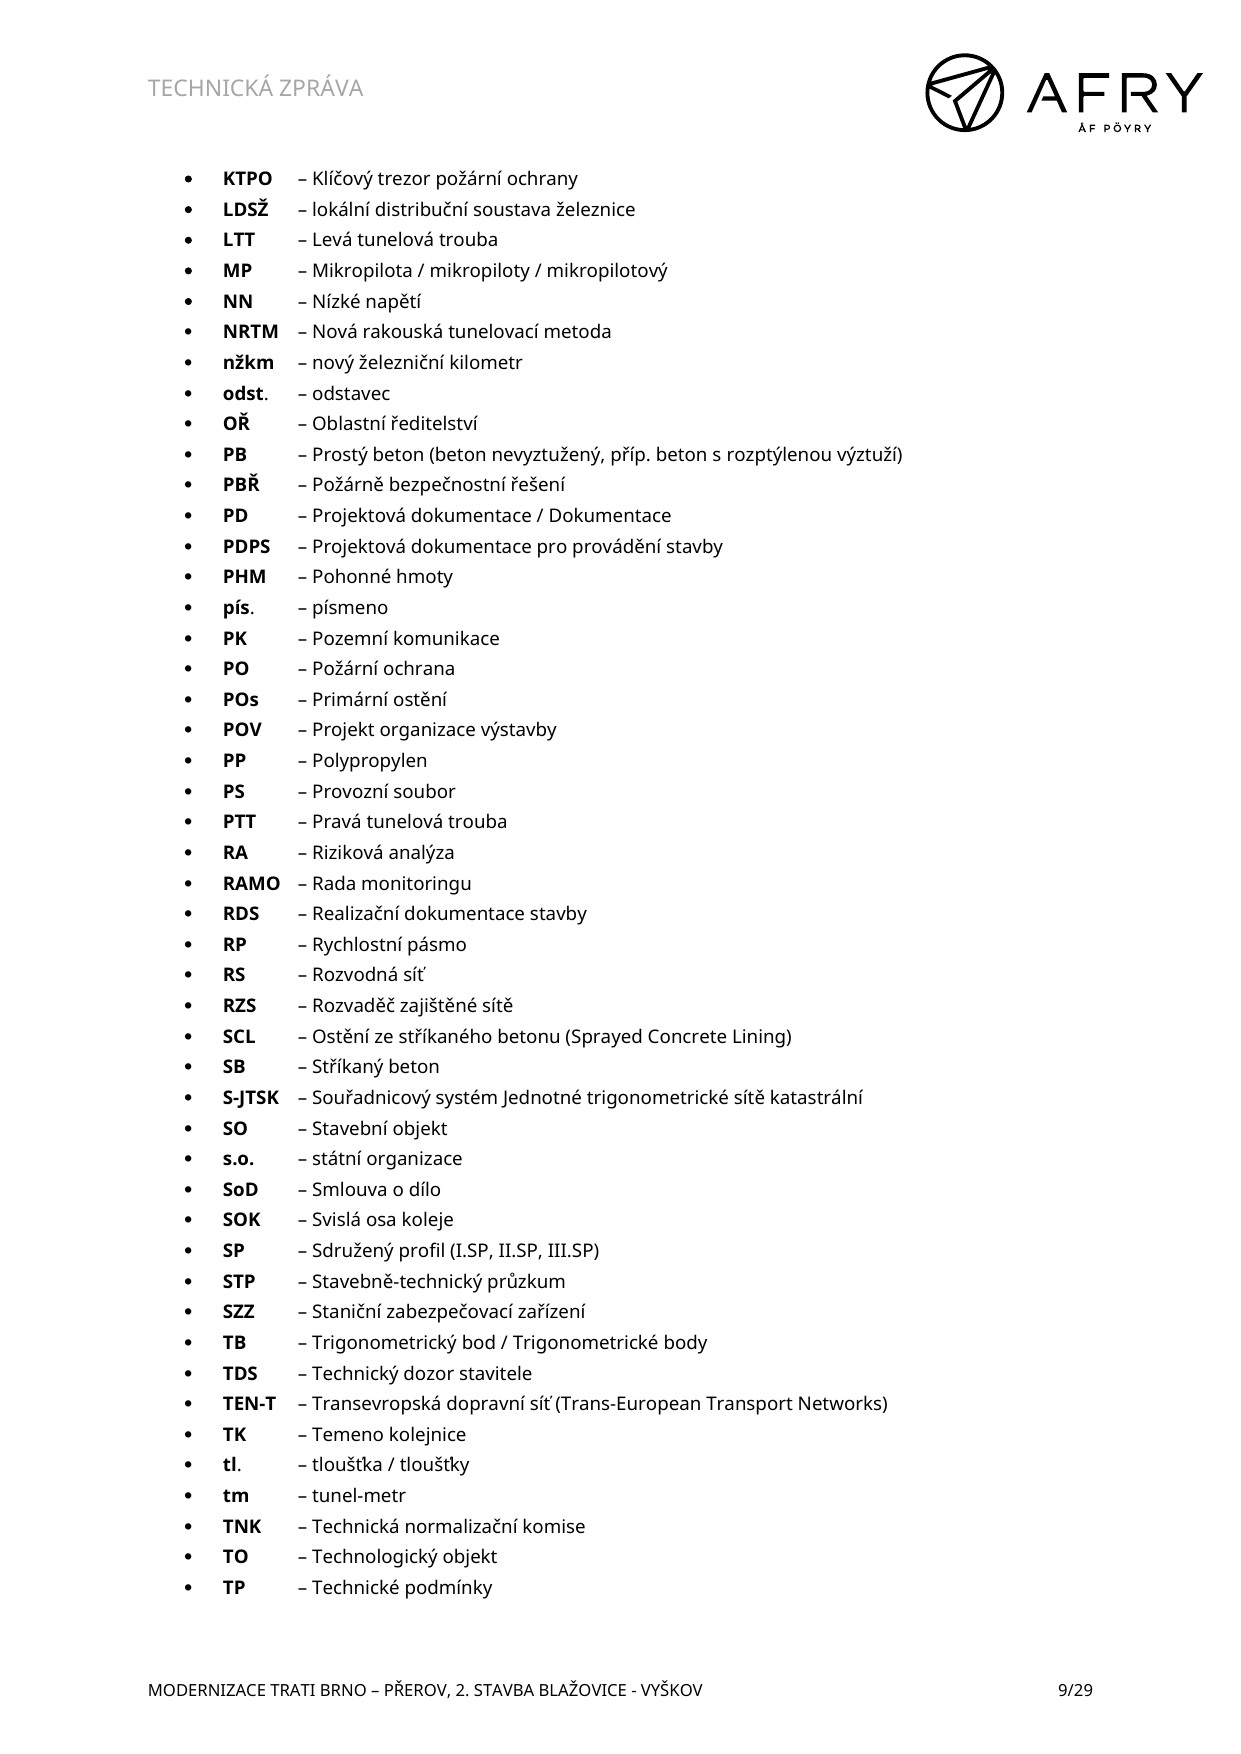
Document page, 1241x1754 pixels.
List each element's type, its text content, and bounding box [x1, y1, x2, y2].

list LTT – Levá tunelová trouba [185, 227, 1092, 252]
list LDSŽ – lokální distribuční soustava železnice [185, 196, 1092, 222]
list POs – Primární ostění [185, 686, 1092, 712]
list RAMO – Rada monitoringu [185, 870, 1092, 895]
list S-JTSK – Souřadnicový systém Jednotné trigonometrické sítě katastrální [185, 1084, 1092, 1110]
list RS – Rozvodná síť [185, 962, 1092, 987]
list MP – Mikropilota / mikropiloty / mikropilotový [185, 257, 1092, 283]
list PDPS – Projektová dokumentace pro provádění stavby [185, 533, 1092, 558]
list PP – Polypropylen [185, 747, 1092, 773]
list PS – Provozní soubor [185, 778, 1092, 803]
list STP – Stavebně-technický průzkum [185, 1268, 1092, 1293]
list TB – Trigonometrický bod / Trigonometrické body [185, 1329, 1092, 1355]
list RP – Rychlostní pásmo [185, 931, 1092, 957]
list PHM – Pohonné hmoty [185, 563, 1092, 589]
list tl. – tloušťka / tloušťky [185, 1452, 1092, 1477]
list RA – Riziková analýza [185, 839, 1092, 865]
list PB – Prostý beton (beton nevyztužený, příp. beton s rozptýlenou výztuží) [185, 441, 1092, 467]
list TNK – Technická normalizační komise [185, 1513, 1092, 1538]
list PO – Požární ochrana [185, 655, 1092, 681]
list SP – Sdružený profil (I.SP, II.SP, III.SP) [185, 1237, 1092, 1263]
list OŘ – Oblastní ředitelství [185, 410, 1092, 436]
list SZZ – Staniční zabezpečovací zařízení [185, 1298, 1092, 1324]
list PD – Projektová dokumentace / Dokumentace [185, 502, 1092, 528]
list nžkm – nový železniční kilometr [185, 349, 1092, 375]
list SO – Stavební objekt [185, 1115, 1092, 1140]
list PTT – Pravá tunelová trouba [185, 808, 1092, 834]
list SCL – Ostění ze stříkaného betonu (Sprayed Concrete Lining) [185, 1023, 1092, 1048]
list KTPO – Klíčový trezor požární ochrany [185, 165, 1092, 191]
list TO – Technologický objekt [185, 1543, 1092, 1569]
list SOK – Svislá osa koleje [185, 1207, 1092, 1232]
list TK – Temeno kolejnice [185, 1421, 1092, 1447]
list RDS – Realizační dokumentace stavby [185, 900, 1092, 926]
list RZS – Rozvaděč zajištěné sítě [185, 992, 1092, 1018]
list pís. – písmeno [185, 594, 1092, 620]
list TP – Technické podmínky [185, 1574, 1092, 1600]
list odst. – odstavec [185, 380, 1092, 405]
list NN – Nízké napětí [185, 288, 1092, 313]
list SoD – Smlouva o dílo [185, 1176, 1092, 1202]
list tm – tunel-metr [185, 1482, 1092, 1508]
list POV – Projekt organizace výstavby [185, 717, 1092, 742]
list TDS – Technický dozor stavitele [185, 1360, 1092, 1385]
list NRTM – Nová rakouská tunelovací metoda [185, 318, 1092, 344]
list TEN-T – Transevropská dopravní síť (Trans-European Transport Networks) [185, 1390, 1092, 1416]
list PBŘ – Požárně bezpečnostní řešení [185, 472, 1092, 497]
list s.o. – státní organizace [185, 1145, 1092, 1171]
list SB – Stříkaný beton [185, 1053, 1092, 1079]
list PK – Pozemní komunikace [185, 625, 1092, 650]
